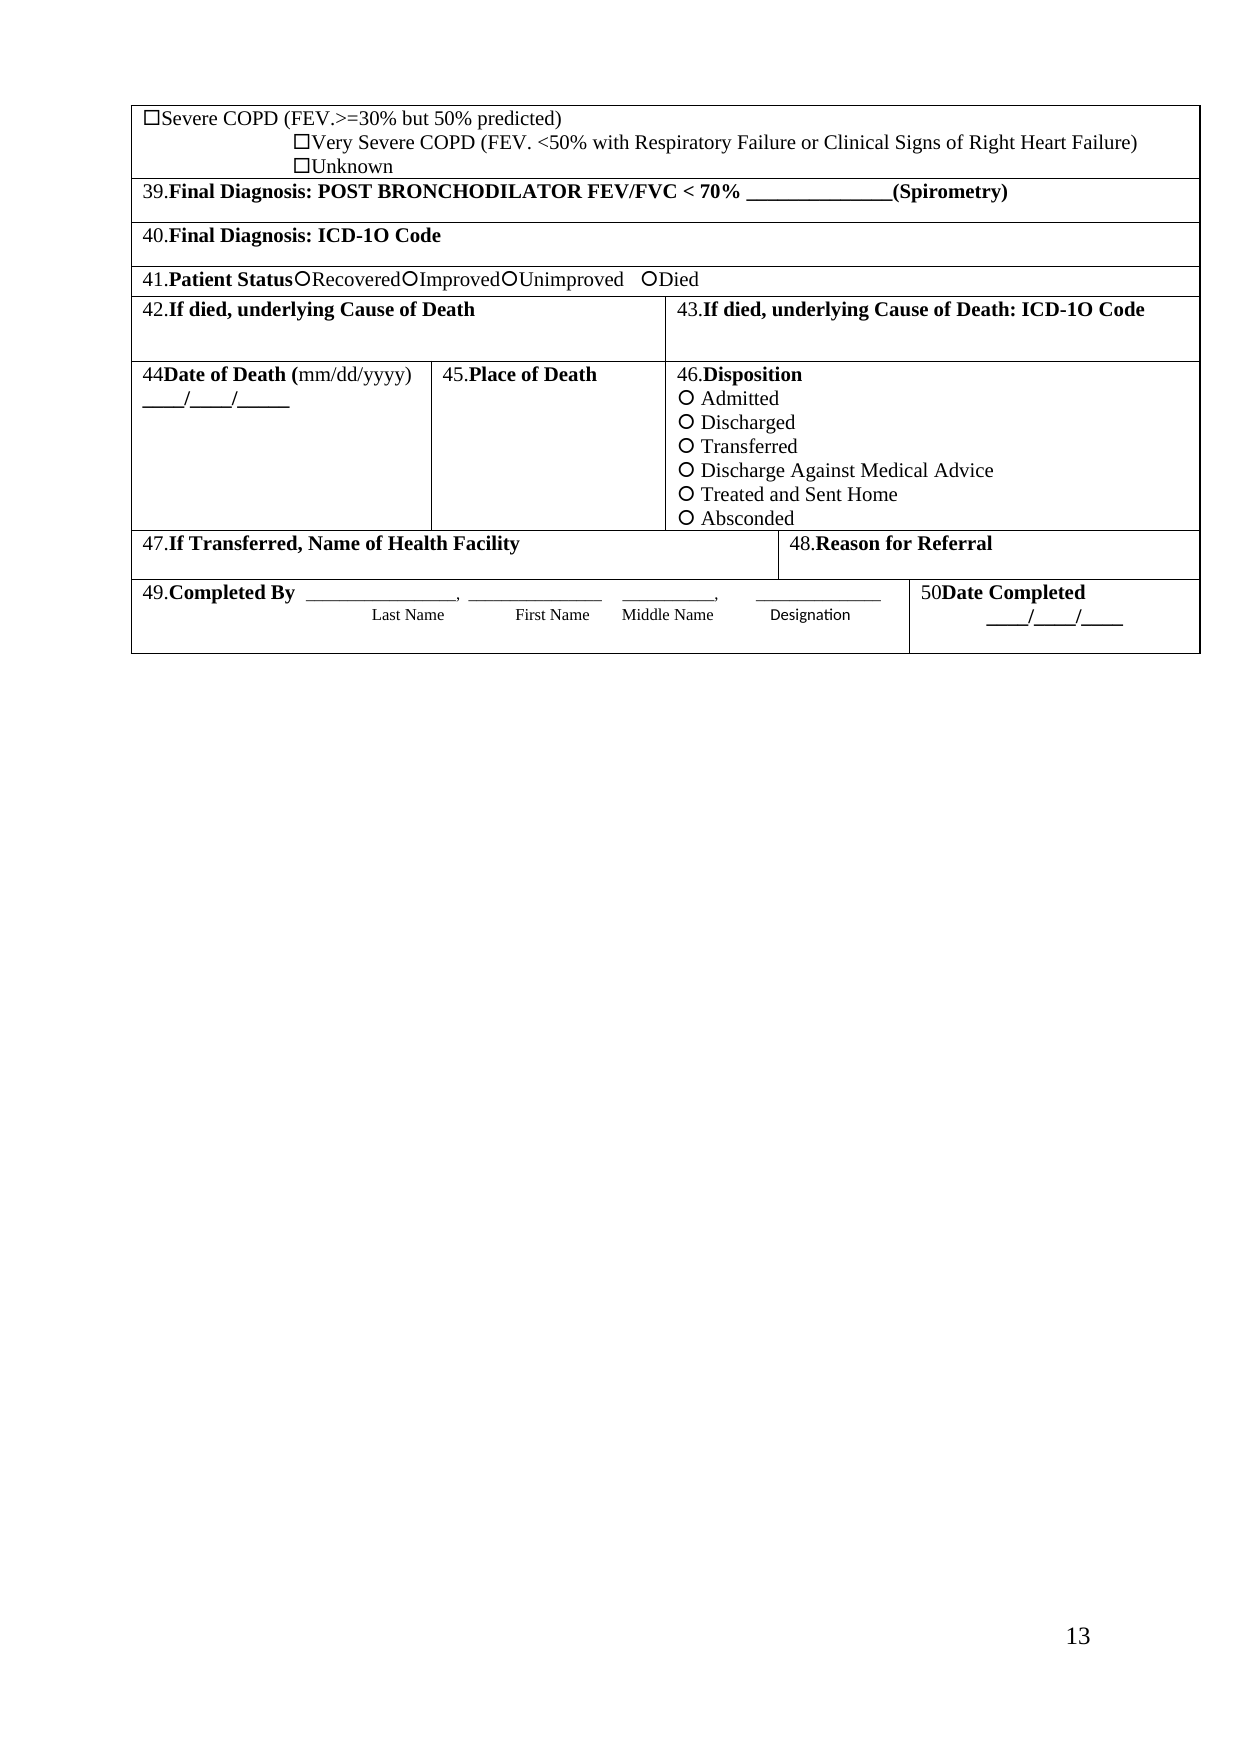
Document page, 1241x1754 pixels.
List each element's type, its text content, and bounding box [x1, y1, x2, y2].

table_cell 42.If died, underlying Cause of Death [132, 297, 665, 361]
table_cell 45.Place of Death [432, 362, 665, 530]
table_cell 46.Disposition Admitted Discharged Transferred Discharge Against Medical Advice Treated and Sent Home Absconded [666, 362, 1199, 530]
table_cell 43.If died, underlying Cause of Death: ICD-1O Code [666, 297, 1199, 361]
table_cell 48.Reason for Referral [779, 531, 1199, 579]
table_cell 40.Final Diagnosis: ICD-1O Code [132, 223, 1199, 266]
table_cell 44Date of Death (mm/dd/yyyy) ____/____/_____ [132, 362, 431, 530]
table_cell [132, 106, 1199, 178]
table_cell 39.Final Diagnosis: POST BRONCHODILATOR FEV/FVC < 70% ______________(Spirometry) [132, 179, 1199, 222]
table_cell 49.Completed By __________________, ________________ ___________, _______________ Last Name First Name Middle Name Designation [132, 580, 909, 652]
table_cell 50Date Completed ____/____/____ [910, 580, 1199, 652]
table_cell 47.If Transferred, Name of Health Facility [132, 531, 778, 579]
table_cell 41.Patient StatusRecoveredImprovedUnimproved Died [132, 267, 1199, 296]
